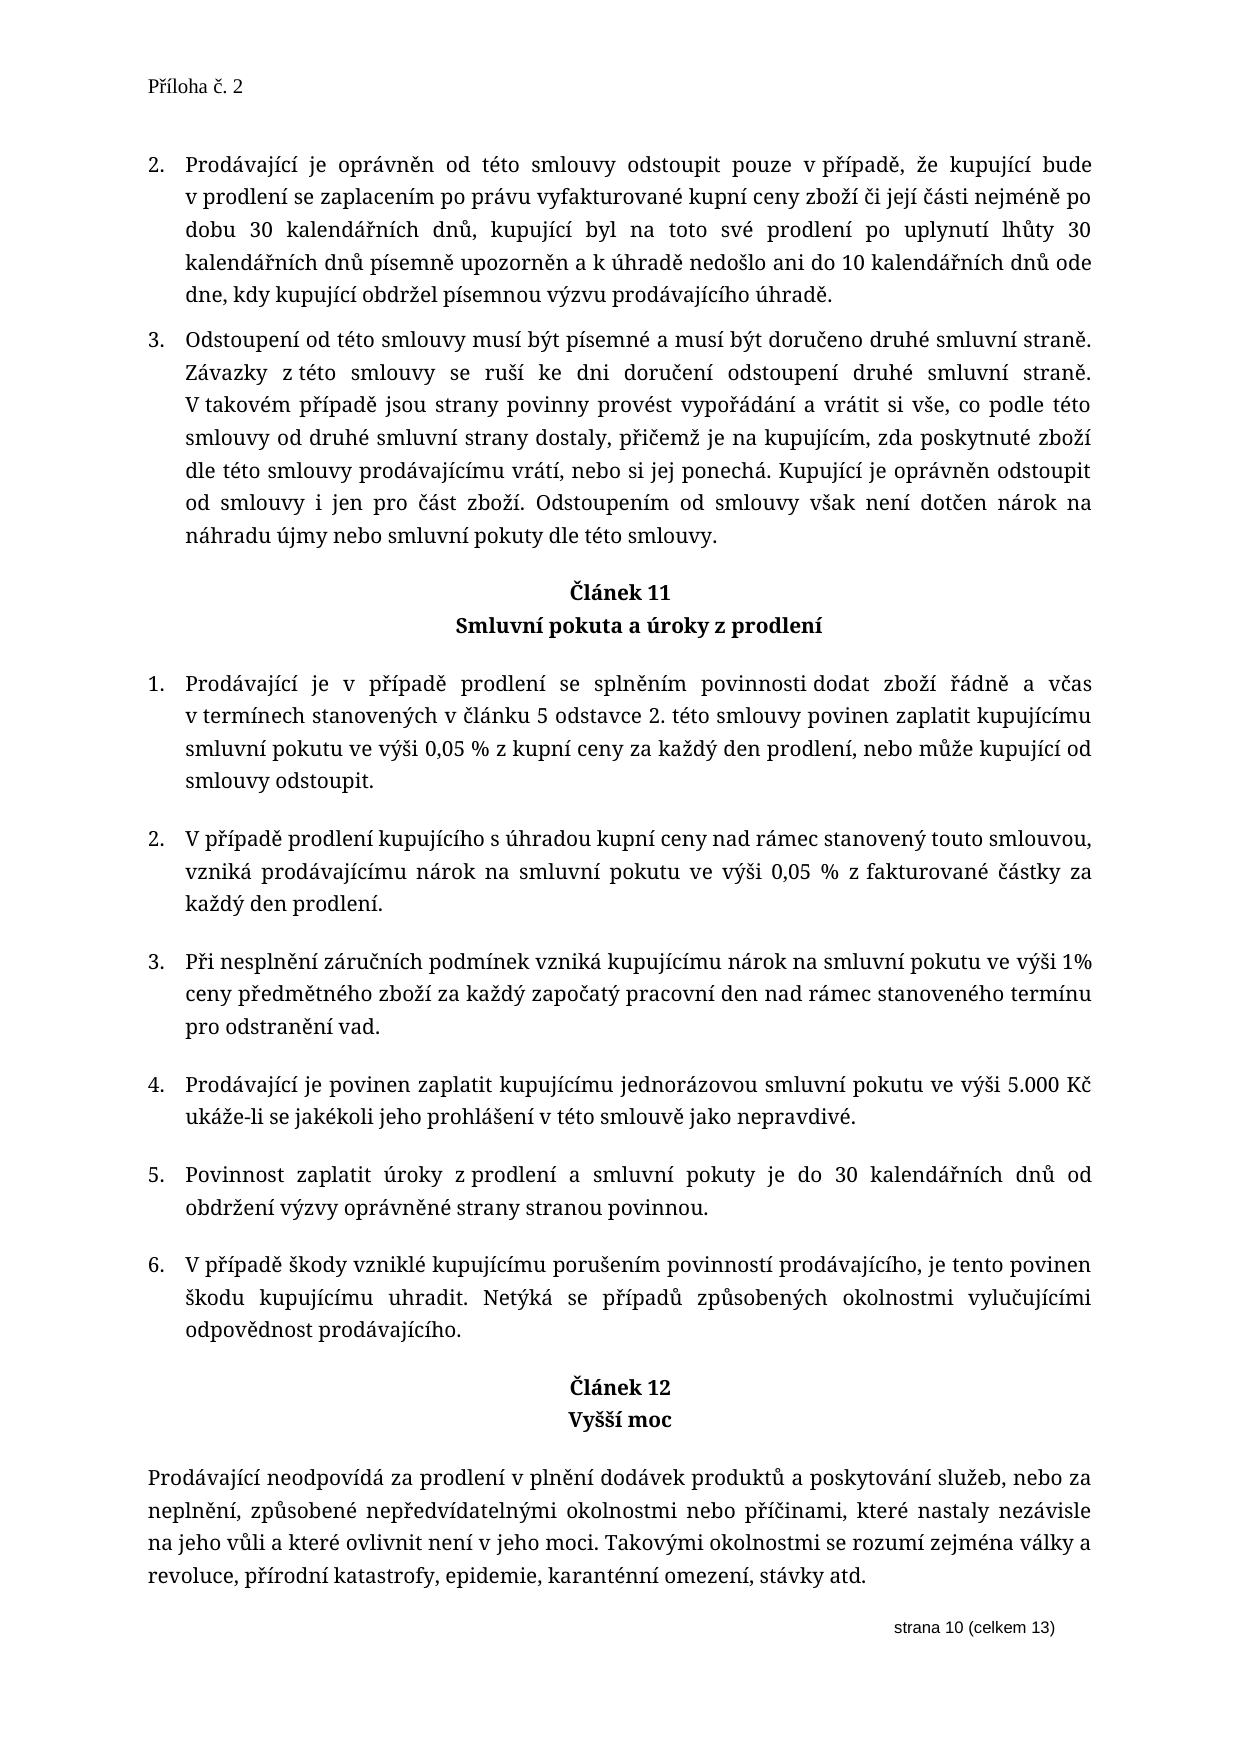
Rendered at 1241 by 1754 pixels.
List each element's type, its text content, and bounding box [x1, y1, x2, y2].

list Povinnost zaplatit úroky z prodlení a smluvní pokuty je do 30 kalendářních dnů od obdržení výzvy oprávněné strany stranou povinnou. [148, 1160, 1092, 1221]
list V případě prodlení kupujícího s úhradou kupní ceny nad rámec stanovený touto smlouvou, vzniká prodávajícímu nárok na smluvní pokutu ve výši 0,05 % z fakturované částky za každý den prodlení. [148, 824, 1092, 918]
text Prodávající neodpovídá za prodlení v plnění dodávek produktů a poskytování služeb, nebo za neplnění, způsobené nepředvídatelnými okolnostmi nebo příčinami, které nastaly nezávisle na jeho vůli a které ovlivnit není v jeho moci. Takovými okolnostmi se rozumí zejména války a revoluce, přírodní katastrofy, epidemie, karanténní omezení, stávky atd. [148, 1463, 1092, 1589]
text Článek 11 [148, 578, 1092, 607]
list Prodávající je v případě prodlení se splněním povinnosti dodat zboží řádně a včas v termínech stanovených v článku 5 odstavce 2. této smlouvy povinen zaplatit kupujícímu smluvní pokutu ve výši 0,05 % z kupní ceny za každý den prodlení, nebo může kupující od smlouvy odstoupit. [148, 669, 1092, 795]
text Článek 12 [148, 1373, 1092, 1401]
list Prodávající je oprávněn od této smlouvy odstoupit pouze v případě, že kupující bude v prodlení se zaplacením po právu vyfakturované kupní ceny zboží či její části nejméně po dobu 30 kalendářních dnů, kupující byl na toto své prodlení po uplynutí lhůty 30 kalendářních dnů písemně upozorněn a k úhradě nedošlo ani do 10 kalendářních dnů ode dne, kdy kupující obdržel písemnou výzvu prodávajícího úhradě. [148, 150, 1092, 309]
list Prodávající je povinen zaplatit kupujícímu jednorázovou smluvní pokutu ve výši 5.000 Kč ukáže-li se jakékoli jeho prohlášení v této smlouvě jako nepravdivé. [148, 1070, 1092, 1131]
subtitle Smluvní pokuta a úroky z prodlení [185, 611, 1092, 639]
list V případě škody vzniklé kupujícímu porušením povinností prodávajícího, je tento povinen škodu kupujícímu uhradit. Netýká se případů způsobených okolnostmi vylučujícími odpovědnost prodávajícího. [148, 1250, 1092, 1344]
subtitle Vyšší moc [148, 1406, 1092, 1434]
list Při nesplnění záručních podmínek vzniká kupujícímu nárok na smluvní pokutu ve výši 1% ceny předmětného zboží za každý započatý pracovní den nad rámec stanoveného termínu pro odstranění vad. [148, 947, 1092, 1041]
list Odstoupení od této smlouvy musí být písemné a musí být doručeno druhé smluvní straně. Závazky z této smlouvy se ruší ke dni doručení odstoupení druhé smluvní straně. V takovém případě jsou strany povinny provést vypořádání a vrátit si vše, co podle této smlouvy od druhé smluvní strany dostaly, přičemž je na kupujícím, zda poskytnuté zboží dle této smlouvy prodávajícímu vrátí, nebo si jej ponechá. Kupující je oprávněn odstoupit od smlouvy i jen pro část zboží. Odstoupením od smlouvy však není dotčen nárok na náhradu újmy nebo smluvní pokuty dle této smlouvy. [148, 325, 1092, 549]
